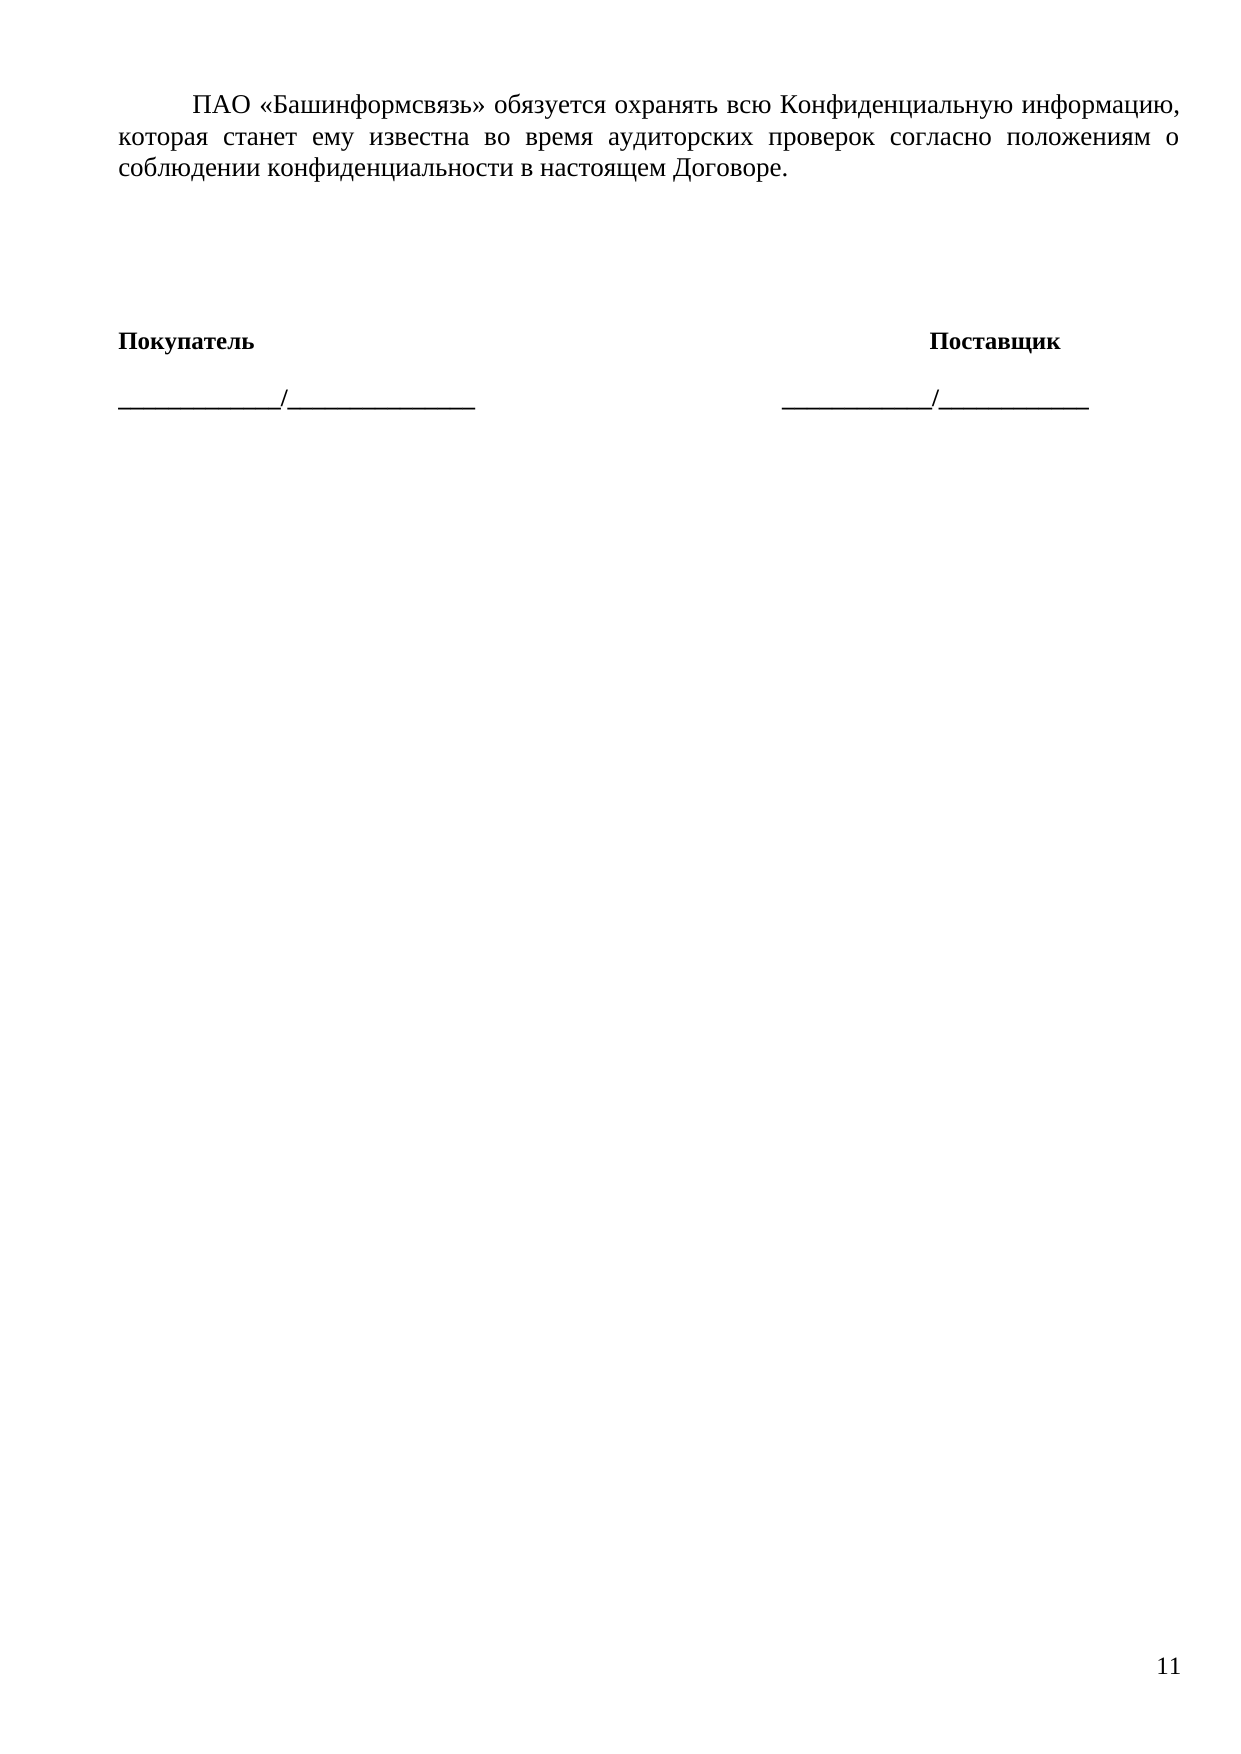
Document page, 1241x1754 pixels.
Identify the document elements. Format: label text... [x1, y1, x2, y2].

text Покупатель Поставщик [118, 326, 1181, 354]
text _____________/_______________ ____________/____________ [118, 383, 1181, 412]
text ПАО «Башинформсвязь» обязуется охранять всю Конфиденциальную информацию, которая станет ему известна во время аудиторских проверок согласно положениям о соблюдении конфиденциальности в настоящем Договоре. [118, 89, 1181, 182]
